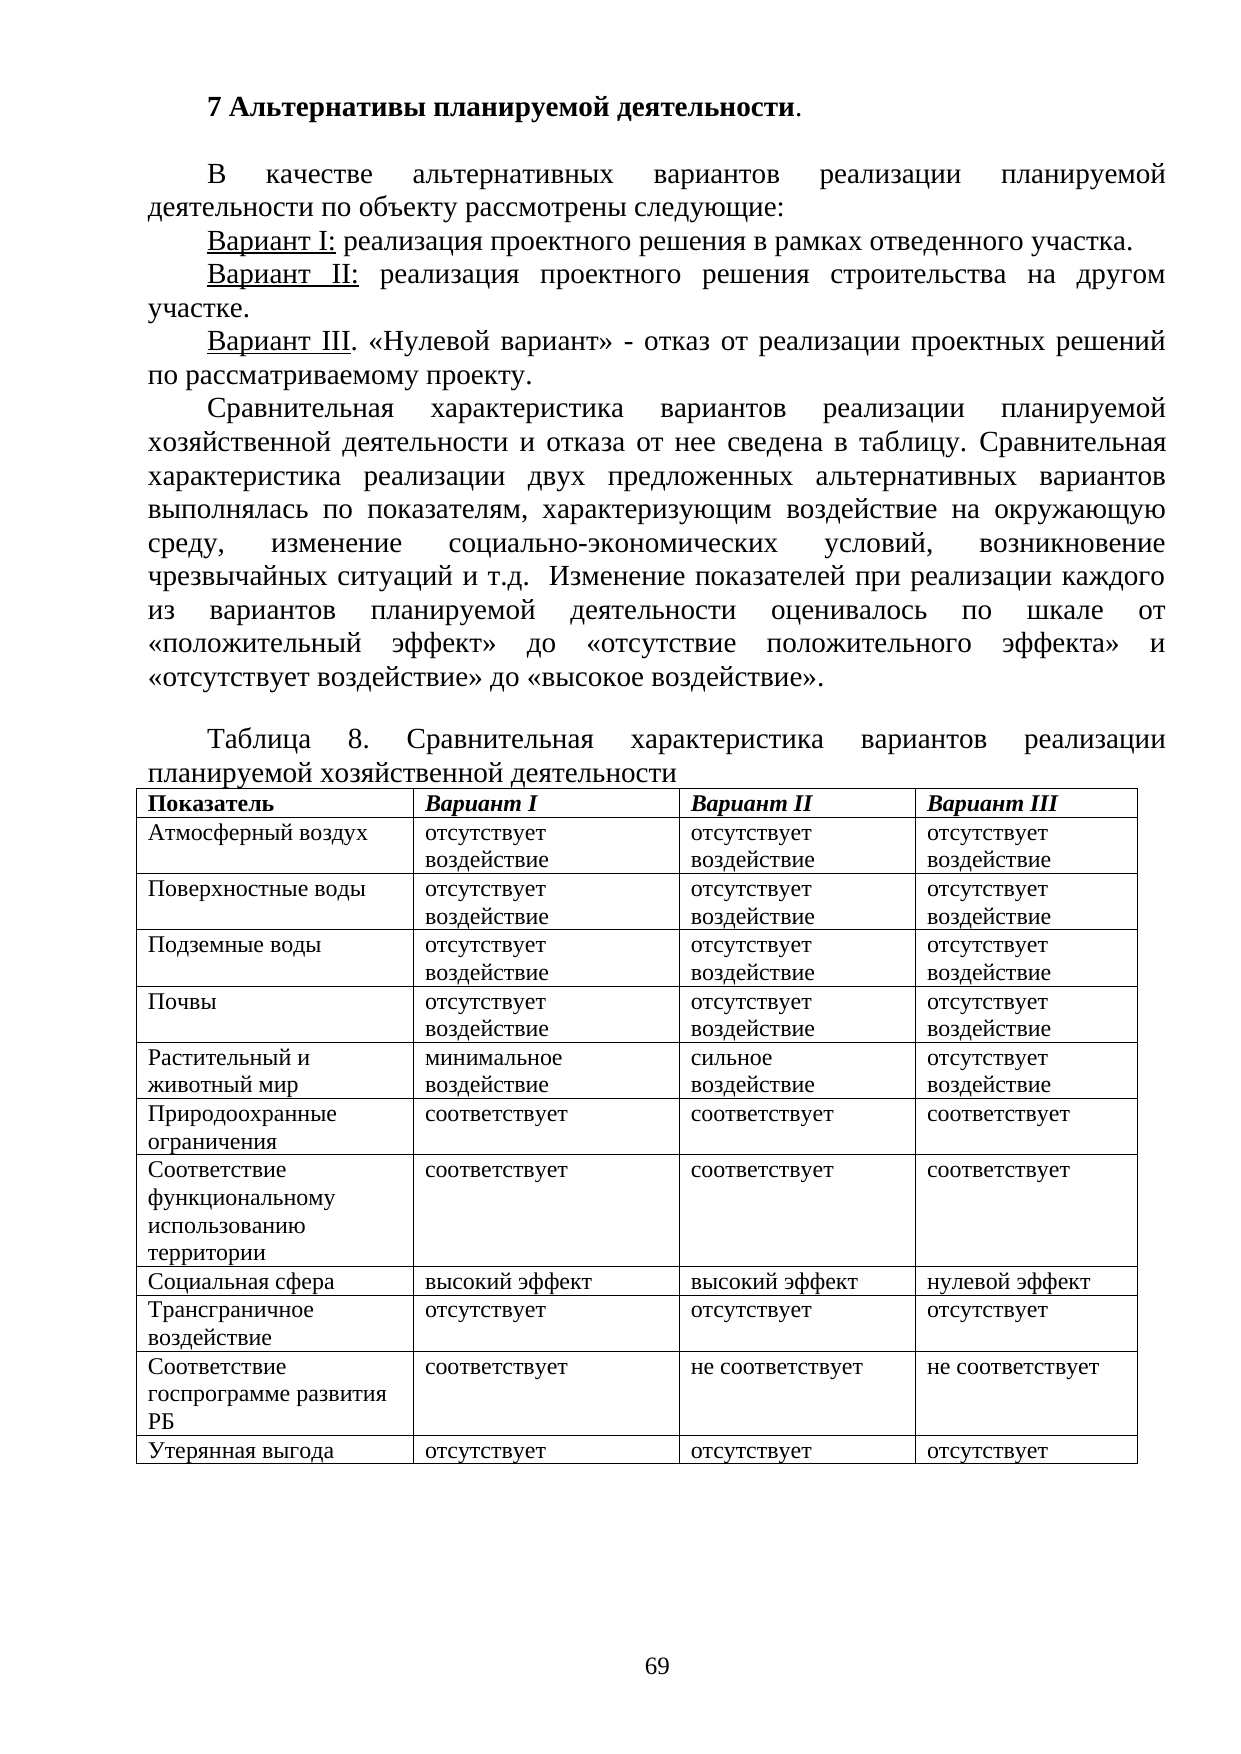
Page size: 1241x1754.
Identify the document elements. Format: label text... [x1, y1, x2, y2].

table_cell соответствует [414, 1155, 679, 1266]
table_cell отсутствует воздействие [414, 987, 679, 1042]
table_cell высокий эффект [414, 1267, 679, 1294]
table_cell отсутствует воздействие [916, 987, 1137, 1042]
table_cell Подземные воды [137, 930, 413, 986]
table_cell соответствует [414, 1099, 679, 1154]
table_cell отсутствует воздействие [680, 987, 915, 1042]
table_cell высокий эффект [680, 1267, 915, 1294]
table_cell минимальное воздействие [414, 1043, 679, 1098]
table_cell отсутствует [680, 1436, 915, 1463]
text В качестве альтернативных вариантов реализации планируемой деятельности по объекту рассмотрены следующие: [148, 156, 1167, 223]
table_cell отсутствует воздействие [414, 930, 679, 986]
table_cell отсутствует [414, 1436, 679, 1463]
table_cell соответствует [680, 1155, 915, 1266]
table_cell отсутствует воздействие [680, 874, 915, 929]
table_cell отсутствует [916, 1436, 1137, 1463]
table_cell нулевой эффект [916, 1267, 1137, 1294]
table_cell Поверхностные воды [137, 874, 413, 929]
table_cell Почвы [137, 987, 413, 1042]
table_cell соответствует [916, 1155, 1137, 1266]
table_header Показатель [137, 789, 413, 817]
table_cell отсутствует воздействие [414, 818, 679, 873]
table_cell соответствует [680, 1099, 915, 1154]
table_cell отсутствует воздействие [916, 874, 1137, 929]
table_cell отсутствует воздействие [916, 1043, 1137, 1098]
text Таблица 8. Сравнительная характеристика вариантов реализации планируемой хозяйственной деятельности [148, 721, 1167, 788]
table_header Вариант II [680, 789, 915, 817]
table_cell не соответствует [680, 1352, 915, 1434]
table_cell Соответствие функциональному использованию территории [137, 1155, 413, 1266]
table_cell соответствует [916, 1099, 1137, 1154]
table_cell Соответствие госпрограмме развития РБ [137, 1352, 413, 1434]
text Вариант II: реализация проектного решения строительства на другом участке. [148, 256, 1167, 323]
table_cell Природоохранные ограничения [137, 1099, 413, 1154]
text Вариант I: реализация проектного решения в рамках отведенного участка. [148, 223, 1167, 256]
table_cell Атмосферный воздух [137, 818, 413, 873]
table_cell сильное воздействие [680, 1043, 915, 1098]
table_cell Растительный и животный мир [137, 1043, 413, 1098]
table_header Вариант III [916, 789, 1137, 817]
table_cell отсутствует [916, 1296, 1137, 1351]
table_cell отсутствует воздействие [916, 930, 1137, 986]
table_cell соответствует [414, 1352, 679, 1434]
table_header Вариант I [414, 789, 679, 817]
table_cell отсутствует воздействие [680, 818, 915, 873]
table_cell Социальная сфера [137, 1267, 413, 1294]
table_cell отсутствует воздействие [916, 818, 1137, 873]
text Сравнительная характеристика вариантов реализации планируемой хозяйственной деятельности и отказа от нее сведена в таблицу. Сравнительная характеристика реализации двух предложенных альтернативных вариантов выполнялась по показателям, характеризующим воздействие на окружающую среду, изменение социально-экономических условий, возникновение чрезвычайных ситуаций и т.д. Изменение показателей при реализации каждого из вариантов планируемой деятельности оценивалось по шкале от «положительный эффект» до «отсутствие положительного эффекта» и «отсутствует воздействие» до «высокое воздействие». [148, 391, 1167, 692]
text 7 Альтернативы планируемой деятельности. [148, 89, 1167, 122]
table_cell отсутствует [414, 1296, 679, 1351]
table_cell отсутствует воздействие [680, 930, 915, 986]
table_cell отсутствует воздействие [414, 874, 679, 929]
table_cell не соответствует [916, 1352, 1137, 1434]
table_cell Утерянная выгода [137, 1436, 413, 1463]
table_cell Трансграничное воздействие [137, 1296, 413, 1351]
text Вариант III. «Нулевой вариант» - отказ от реализации проектных решений по рассматриваемому проекту. [148, 323, 1167, 391]
table_cell отсутствует [680, 1296, 915, 1351]
